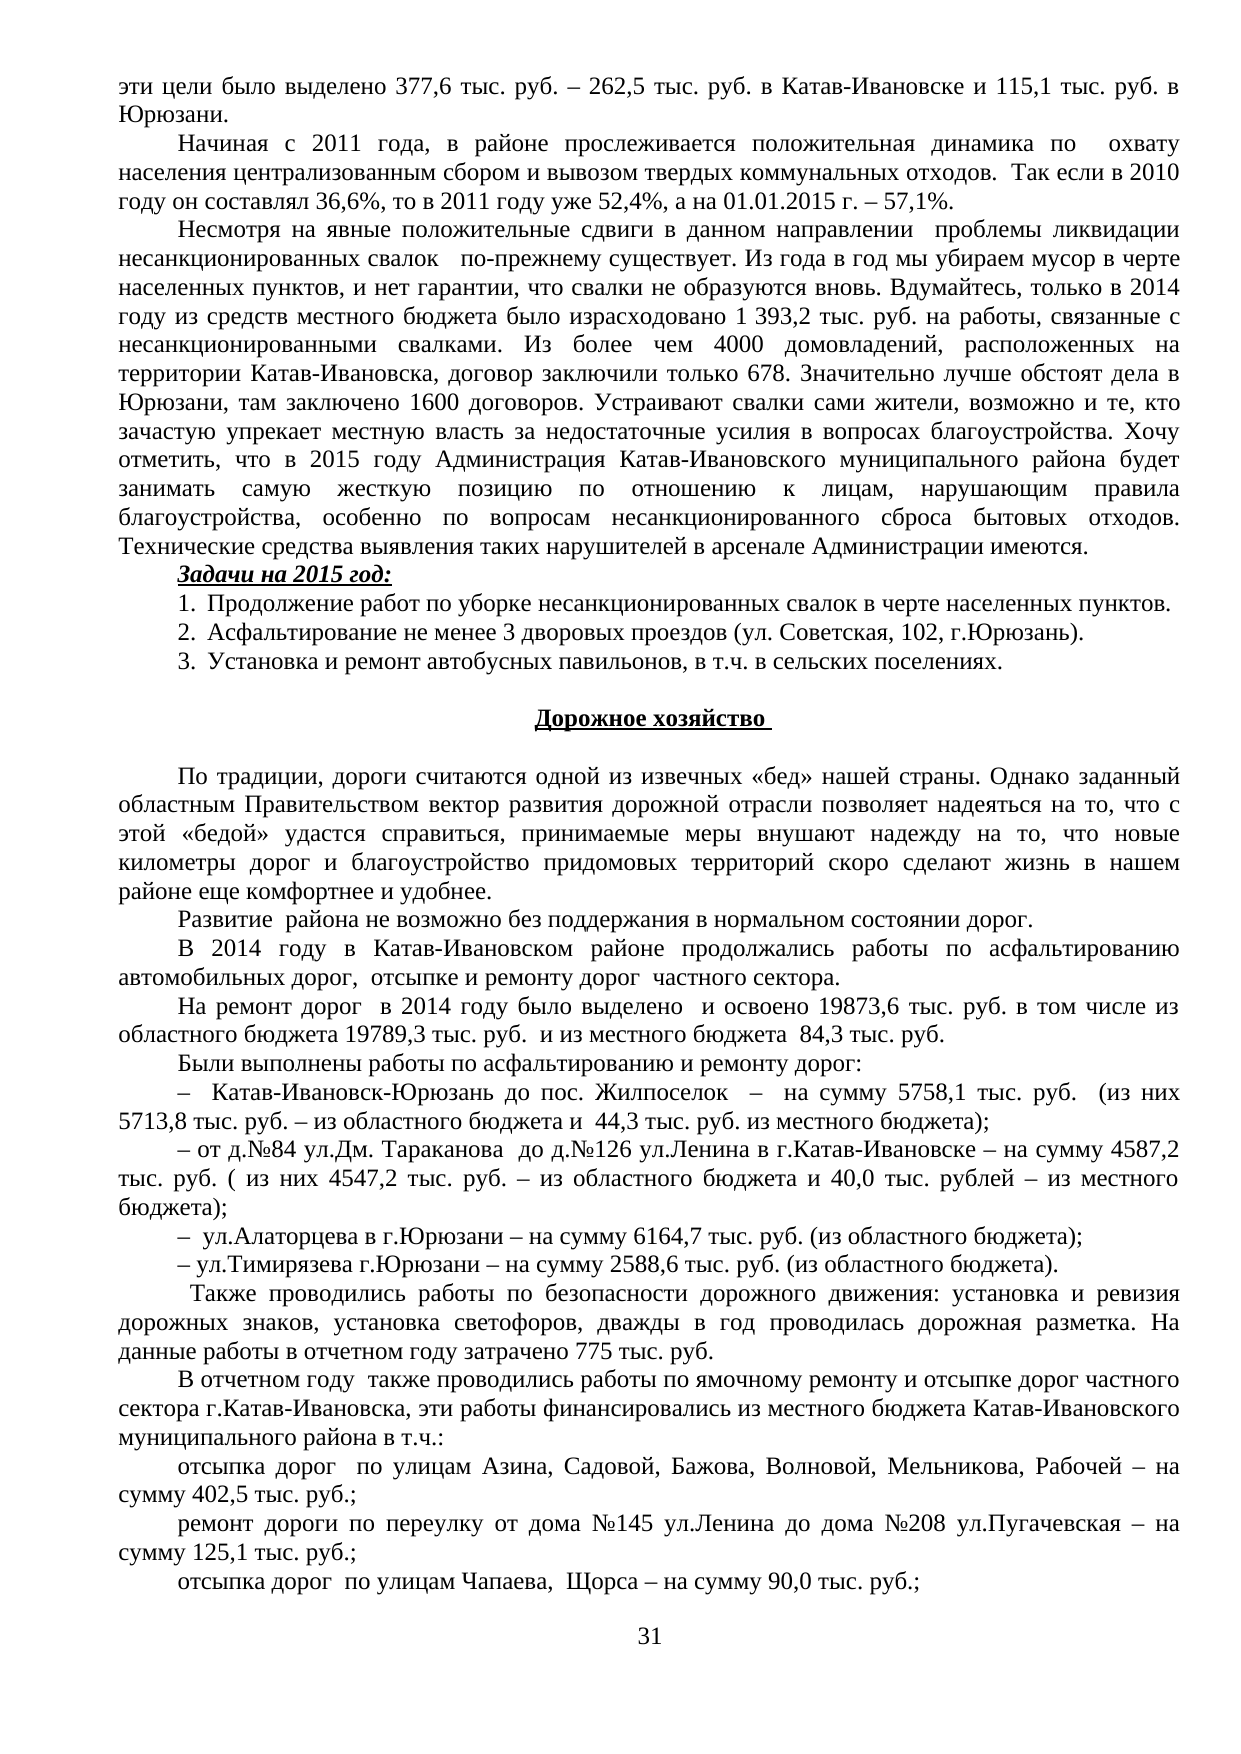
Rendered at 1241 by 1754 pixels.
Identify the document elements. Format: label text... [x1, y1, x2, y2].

text В отчетном году также проводились работы по ямочному ремонту и отсыпке дорог частного сектора г.Катав-Ивановска, эти работы финансировались из местного бюджета Катав-Ивановского муниципального района в т.ч.: [118, 1364, 1181, 1451]
text Также проводились работы по безопасности дорожного движения: установка и ревизия дорожных знаков, установка светофоров, дважды в год проводилась дорожная разметка. На данные работы в отчетном году затрачено 775 тыс. руб. [118, 1278, 1181, 1364]
text На ремонт дорог в 2014 году было выделено и освоено 19873,6 тыс. руб. в том числе из областного бюджета 19789,3 тыс. руб. и из местного бюджета 84,3 тыс. руб. [118, 991, 1181, 1048]
text Задачи на 2015 год: [118, 559, 1181, 588]
text В 2014 году в Катав-Ивановском районе продолжались работы по асфальтированию автомобильных дорог, отсыпке и ремонту дорог частного сектора. [118, 933, 1181, 991]
text отсыпка дорог по улицам Чапаева, Щорса – на сумму 90,0 тыс. руб.; [118, 1566, 1181, 1594]
text Начиная с 2011 года, в районе прослеживается положительная динамика по охвату населения централизованным сбором и вывозом твердых коммунальных отходов. Так если в 2010 году он составлял 36,6%, то в 2011 году уже 52,4%, а на 01.01.2015 г. – 57,1%. [118, 128, 1181, 214]
text – ул.Тимирязева г.Юрюзани – на сумму 2588,6 тыс. руб. (из областного бюджета). [118, 1249, 1181, 1278]
text – Катав-Ивановск-Юрюзань до пос. Жилпоселок – на сумму 5758,1 тыс. руб. (из них 5713,8 тыс. руб. – из областного бюджета и 44,3 тыс. руб. из местного бюджета); [118, 1077, 1181, 1134]
text ремонт дороги по переулку от дома №145 ул.Ленина до дома №208 ул.Пугачевская – на сумму 125,1 тыс. руб.; [118, 1508, 1181, 1566]
text По традиции, дороги считаются одной из извечных «бед» нашей страны. Однако заданный областным Правительством вектор развития дорожной отрасли позволяет надеяться на то, что с этой «бедой» удастся справиться, принимаемые меры внушают надежду на то, что новые километры дорог и благоустройство придомовых территорий скоро сделают жизнь в нашем районе еще комфортнее и удобнее. [118, 761, 1181, 904]
text Несмотря на явные положительные сдвиги в данном направлении проблемы ликвидации несанкционированных свалок по-прежнему существует. Из года в год мы убираем мусор в черте населенных пунктов, и нет гарантии, что свалки не образуются вновь. Вдумайтесь, только в 2014 году из средств местного бюджета было израсходовано 1 393,2 тыс. руб. на работы, связанные с несанкционированными свалками. Из более чем 4000 домовладений, расположенных на территории Катав-Ивановска, договор заключили только 678. Значительно лучше обстоят дела в Юрюзани, там заключено 1600 договоров. Устраивают свалки сами жители, возможно и те, кто зачастую упрекает местную власть за недостаточные усилия в вопросах благоустройства. Хочу отметить, что в 2015 году Администрация Катав-Ивановского муниципального района будет занимать самую жесткую позицию по отношению к лицам, нарушающим правила благоустройства, особенно по вопросам несанкционированного сброса бытовых отходов. Технические средства выявления таких нарушителей в арсенале Администрации имеются. [118, 214, 1181, 559]
list Асфальтирование не менее 3 дворовых проездов (ул. Советская, 102, г.Юрюзань). [118, 617, 1181, 646]
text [118, 71, 1181, 128]
text Дорожное хозяйство [118, 703, 1181, 732]
text Были выполнены работы по асфальтированию и ремонту дорог: [118, 1048, 1181, 1077]
list Установка и ремонт автобусных павильонов, в т.ч. в сельских поселениях. [118, 646, 1181, 674]
text отсыпка дорог по улицам Азина, Садовой, Бажова, Волновой, Мельникова, Рабочей – на сумму 402,5 тыс. руб.; [118, 1451, 1181, 1508]
text Развитие района не возможно без поддержания в нормальном состоянии дорог. [118, 904, 1181, 933]
list Продолжение работ по уборке несанкционированных свалок в черте населенных пунктов. [118, 588, 1181, 617]
text – от д.№84 ул.Дм. Тараканова до д.№126 ул.Ленина в г.Катав-Ивановске – на сумму 4587,2 тыс. руб. ( из них 4547,2 тыс. руб. – из областного бюджета и 40,0 тыс. рублей – из местного бюджета); [118, 1134, 1181, 1221]
text – ул.Алаторцева в г.Юрюзани – на сумму 6164,7 тыс. руб. (из областного бюджета); [118, 1221, 1181, 1249]
